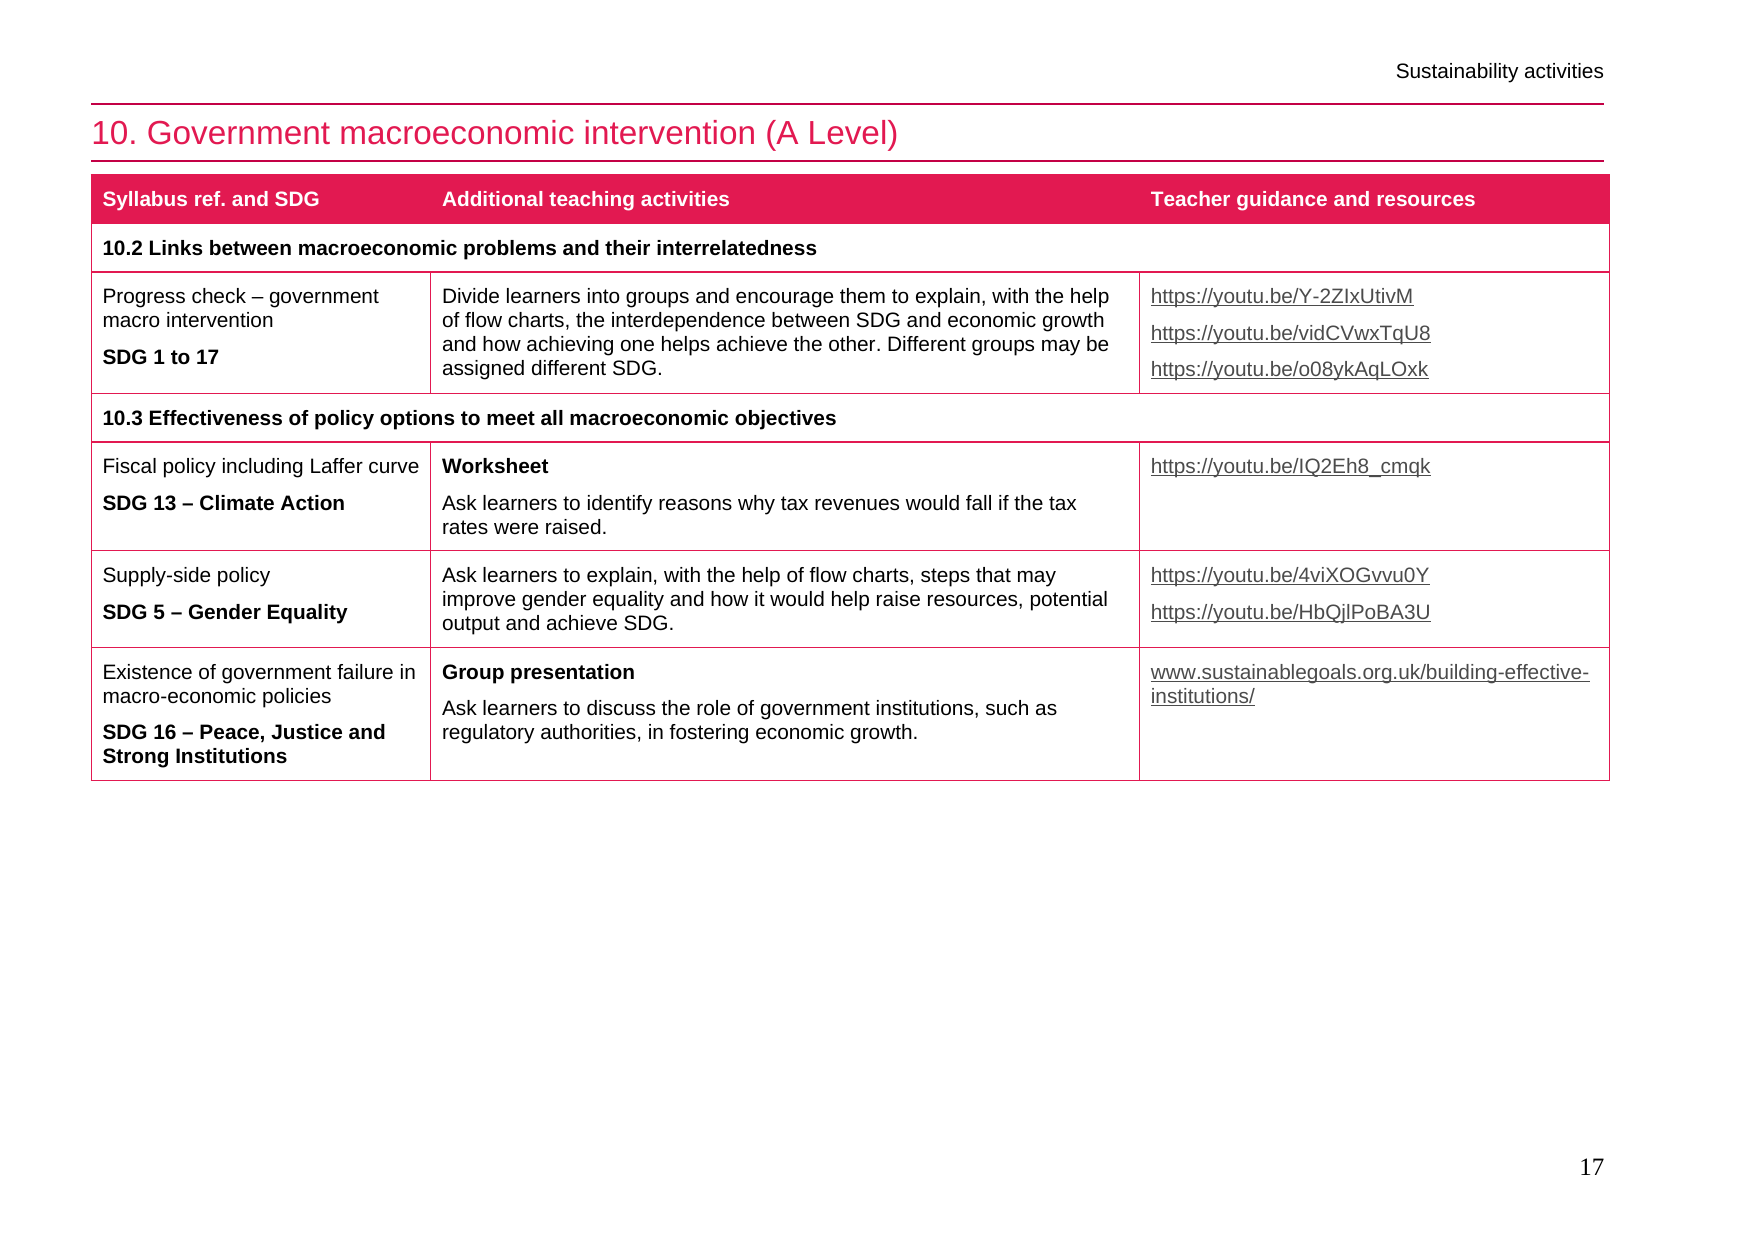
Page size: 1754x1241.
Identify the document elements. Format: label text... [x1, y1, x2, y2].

table_header Syllabus ref. and SDG [92, 175, 430, 223]
table_cell Group presentation Ask learners to discuss the role of government institutions, such as regulatory authorities, in fostering economic growth. [431, 648, 1139, 780]
table_cell 10.2 Links between macroeconomic problems and their interrelatedness [92, 224, 1609, 271]
table_header Teacher guidance and resources [1140, 175, 1609, 223]
table_cell www.sustainablegoals.org.uk/building-effective-institutions/ [1140, 648, 1609, 780]
table_cell https://youtu.be/4viXOGvvu0Y https://youtu.be/HbQjlPoBA3U [1140, 551, 1609, 647]
table_header Additional teaching activities [431, 175, 1139, 223]
table_cell 10.3 Effectiveness of policy options to meet all macroeconomic objectives [92, 394, 1609, 441]
table_cell https://youtu.be/Y-2ZIxUtivM https://youtu.be/vidCVwxTqU8 https://youtu.be/o08ykAqLOxk [1140, 273, 1609, 393]
table_cell Existence of government failure in macro-economic policies SDG 16 – Peace, Justice and Strong Institutions [92, 648, 430, 780]
table_cell Fiscal policy including Laffer curve SDG 13 – Climate Action [92, 443, 430, 550]
table_cell Progress check – government macro intervention SDG 1 to 17 [92, 273, 430, 393]
table_cell Worksheet Ask learners to identify reasons why tax revenues would fall if the tax rates were raised. [431, 443, 1139, 550]
subtitle 10. Government macroeconomic intervention (A Level) [91, 105, 1604, 160]
table_cell https://youtu.be/IQ2Eh8_cmqk [1140, 443, 1609, 550]
table_cell Supply-side policy SDG 5 – Gender Equality [92, 551, 430, 647]
table_cell Divide learners into groups and encourage them to explain, with the help of flow charts, the interdependence between SDG and economic growth and how achieving one helps achieve the other. Different groups may be assigned different SDG. [431, 273, 1139, 393]
table_cell Ask learners to explain, with the help of flow charts, steps that may improve gender equality and how it would help raise resources, potential output and achieve SDG. [431, 551, 1139, 647]
